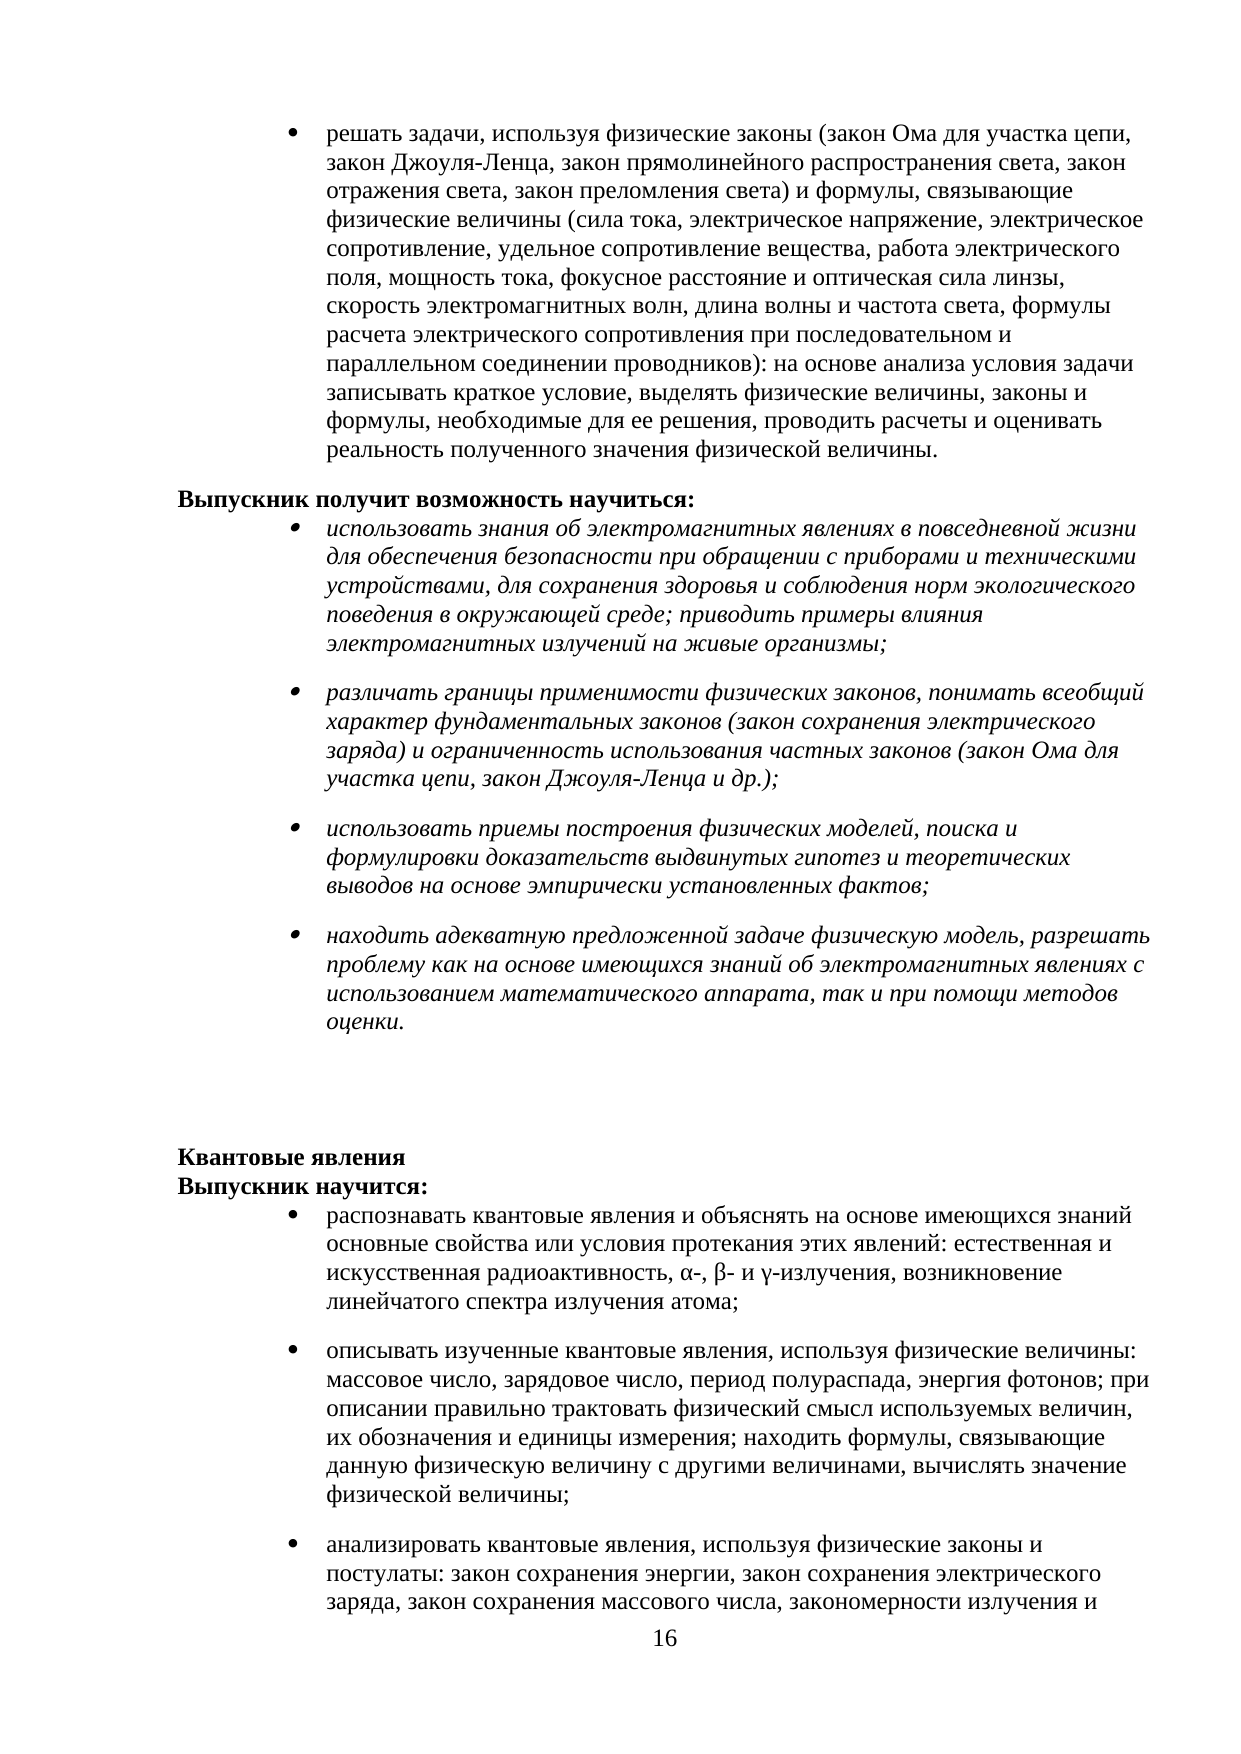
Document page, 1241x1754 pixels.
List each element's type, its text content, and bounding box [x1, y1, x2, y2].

text Выпускник получит возможность научиться: [177, 484, 1152, 513]
text Выпускник научится: [177, 1171, 1152, 1200]
list описывать изученные квантовые явления, используя физические величины: массовое число, зарядовое число, период полураспада, энергия фотонов; при описании правильно трактовать физический смысл используемых величин, их обозначения и единицы измерения; находить формулы, связывающие данную физическую величину с другими величинами, вычислять значение физической величины; [288, 1336, 1152, 1508]
list находить адекватную предложенной задаче физическую модель, разрешать проблему как на основе имеющихся знаний об электромагнитных явлениях с использованием математического аппарата, так и при помощи методов оценки. [288, 920, 1152, 1035]
list распознавать квантовые явления и объяснять на основе имеющихся знаний основные свойства или условия протекания этих явлений: естественная и искусственная радиоактивность, α-, β- и γ-излучения, возникновение линейчатого спектра излучения атома; [288, 1200, 1152, 1315]
list решать задачи, используя физические законы (закон Ома для участка цепи, закон Джоуля-Ленца, закон прямолинейного распространения света, закон отражения света, закон преломления света) и формулы, связывающие физические величины (сила тока, электрическое напряжение, электрическое сопротивление, удельное сопротивление вещества, работа электрического поля, мощность тока, фокусное расстояние и оптическая сила линзы, скорость электромагнитных волн, длина волны и частота света, формулы расчета электрического сопротивления при последовательном и параллельном соединении проводников): на основе анализа условия задачи записывать краткое условие, выделять физические величины, законы и формулы, необходимые для ее решения, проводить расчеты и оценивать реальность полученного значения физической величины. [288, 118, 1152, 463]
list использовать знания об электромагнитных явлениях в повседневной жизни для обеспечения безопасности при обращении с приборами и техническими устройствами, для сохранения здоровья и соблюдения норм экологического поведения в окружающей среде; приводить примеры влияния электромагнитных излучений на живые организмы; [288, 513, 1152, 656]
list различать границы применимости физических законов, понимать всеобщий характер фундаментальных законов (закон сохранения электрического заряда) и ограниченность использования частных законов (закон Ома для участка цепи, закон Джоуля-Ленца и др.); [288, 677, 1152, 792]
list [288, 1529, 1152, 1615]
list использовать приемы построения физических моделей, поиска и формулировки доказательств выдвинутых гипотез и теоретических выводов на основе эмпирически установленных фактов; [288, 813, 1152, 899]
text Квантовые явления [177, 1142, 1152, 1171]
